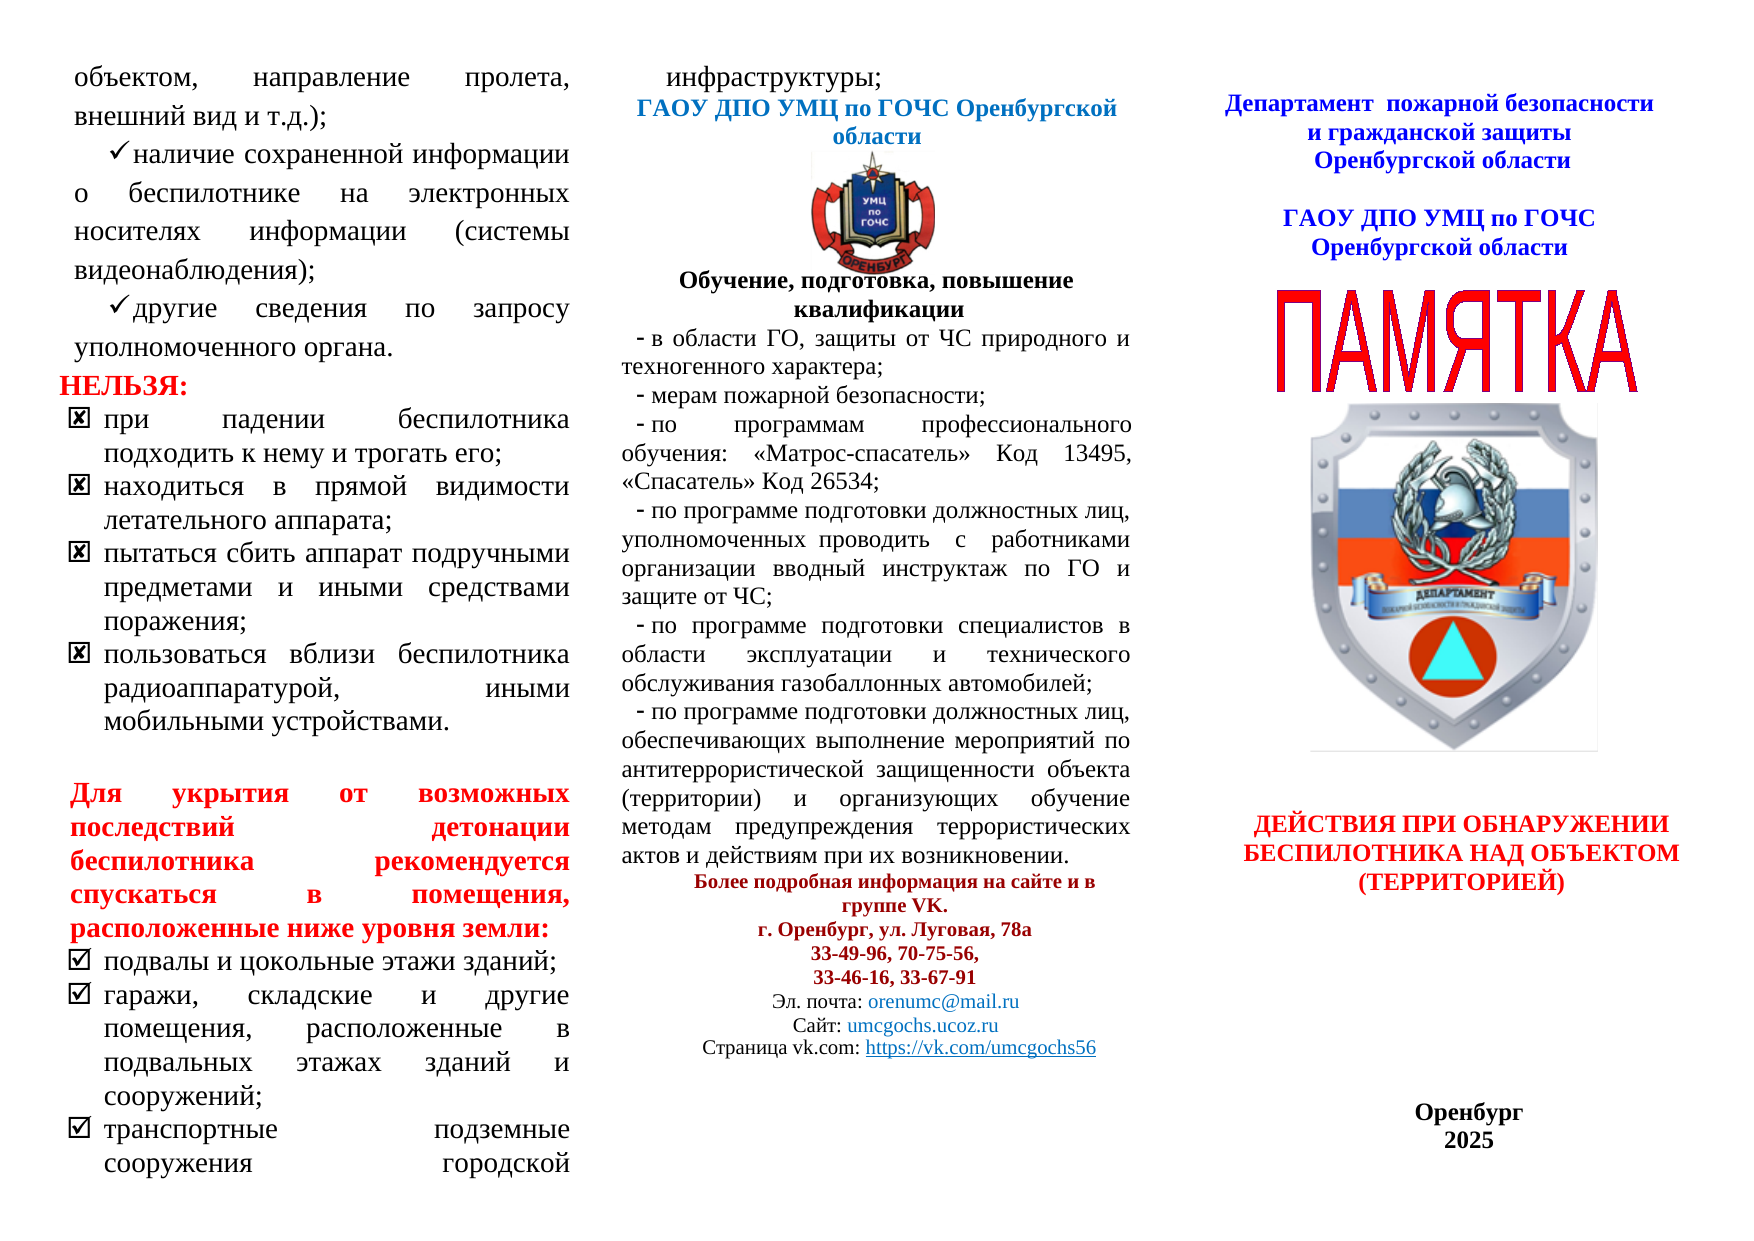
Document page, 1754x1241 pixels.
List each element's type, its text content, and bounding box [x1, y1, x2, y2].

list пытаться сбить аппарат подручными предметами и иными средствами поражения; [66, 536, 570, 636]
list транспортные подземные сооружения городской инфраструктуры; [66, 1111, 570, 1178]
text 2025 [1243, 1125, 1695, 1154]
text Более подробная информация на сайте и в группе VK. [659, 869, 1131, 917]
text Оренбургской области [1184, 232, 1695, 260]
list находиться в прямой видимости летательного аппарата; [66, 468, 570, 536]
list характер поведения беспилотника (зависание, барражирование над объектом, направление пролета, внешний вид и т.д.); [74, 59, 570, 131]
text Обучение, подготовка, повышение [621, 265, 1131, 294]
text Оренбургской области [1184, 145, 1695, 174]
list по программе подготовки специалистов в области эксплуатации и технического обслуживания газобаллонных автомобилей; [621, 610, 1131, 696]
list другие сведения по запросу уполномоченного органа. [74, 290, 570, 363]
text Эл. почта: orenumc@mail.ru [659, 989, 1132, 1013]
text НЕЛЬЗЯ: [59, 368, 570, 401]
list подвалы и цокольные этажи зданий; [66, 943, 570, 977]
list гаражи, складские и другие помещения, расположенные в подвальных этажах зданий и сооружений; [66, 977, 570, 1111]
list транспортные подземные сооружения городской инфраструктуры; [628, 59, 1132, 93]
list пользоваться вблизи беспилотника радиоаппаратурой, иными мобильными устройствами. [66, 636, 570, 737]
text квалификации [621, 294, 1131, 323]
text Оренбург [1243, 1097, 1695, 1125]
text Для укрытия от возможных последствий детонации беспилотника рекомендуется спускаться в помещения, расположенные ниже уровня земли: [70, 776, 570, 943]
list при падении беспилотника подходить к нему и трогать его; [66, 401, 570, 468]
list по программе подготовки должностных лиц, уполномоченных проводить с работниками организации вводный инструктаж по ГО и защите от ЧС; [621, 495, 1131, 610]
list наличие сохраненной информации о беспилотнике на электронных носителях информации (системы видеонаблюдения); [74, 136, 570, 285]
list в области ГО, защиты от ЧС природного и техногенного характера; [621, 323, 1131, 380]
text ГАОУ ДПО УМЦ по ГОЧС Оренбургской области [621, 93, 1132, 150]
text ГАОУ ДПО УМЦ по ГОЧС [1184, 203, 1695, 232]
list по программам профессионального обучения: «Матрос-спасатель» Код 13495, «Спасатель» Код 26534; [621, 409, 1132, 495]
picture [1310, 403, 1598, 750]
text и гражданской защиты [1184, 117, 1695, 145]
list по программе подготовки должностных лиц, обеспечивающих выполнение мероприятий по антитеррористической защищенности объекта (территории) и организующих обучение методам предупреждения террористических актов и действиям при их возникновении. [621, 696, 1131, 869]
list мерам пожарной безопасности; [621, 380, 1131, 409]
text 33-46-16, 33-67-91 [659, 965, 1131, 989]
text 33-49-96, 70-75-56, [659, 941, 1131, 965]
text Департамент пожарной безопасности [1184, 88, 1695, 117]
text ДЕЙСТВИЯ ПРИ ОБНАРУЖЕНИИ БЕСПИЛОТНИКА НАД ОБЪЕКТОМ (ТЕРРИТОРИЕЙ) [1228, 809, 1695, 895]
text г. Оренбург, ул. Луговая, 78а [659, 917, 1131, 941]
text Страница vk.com: https://vk.com/umcgochs56 [621, 1037, 1132, 1059]
text Сайт: umcgochs.ucoz.ru [659, 1013, 1132, 1037]
picture [810, 150, 935, 275]
